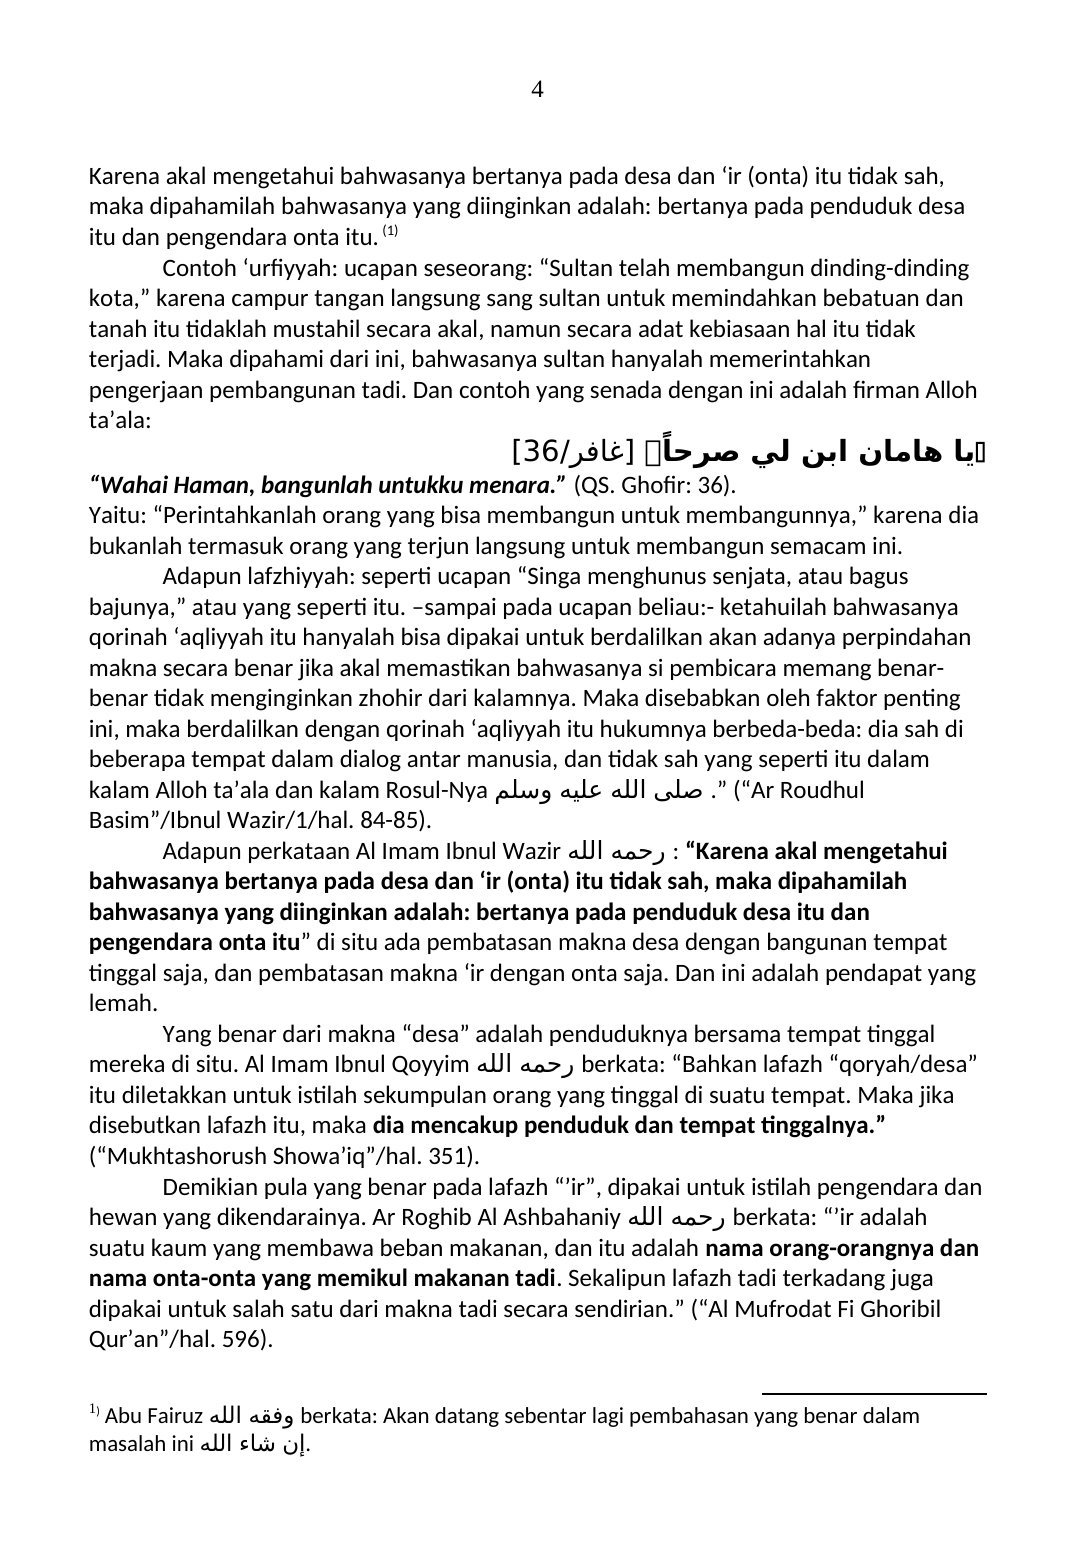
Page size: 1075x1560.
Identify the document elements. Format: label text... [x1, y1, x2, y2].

text “Wahai Haman, bangunlah untukku menara.” (QS. Ghofir: 36). [89, 469, 986, 499]
text Karena akal mengetahui bahwasanya bertanya pada desa dan ‘ir (onta) itu tidak sah, maka dipahamilah bahwasanya yang diinginkan adalah: bertanya pada penduduk desa itu dan pengendara onta itu. () [89, 160, 986, 252]
text Yaitu: “Perintahkanlah orang yang bisa membangun untuk membangunnya,” karena dia bukanlah termasuk orang yang terjun langsung untuk membangun semacam ini. [89, 499, 986, 560]
text Contoh ‘urfiyyah: ucapan seseorang: “Sultan telah membangun dinding-dinding kota,” karena campur tangan langsung sang sultan untuk memindahkan bebatuan dan tanah itu tidaklah mustahil secara akal, namun secara adat kebiasaan hal itu tidak terjadi. Maka dipahami dari ini, bahwasanya sultan hanyalah memerintahkan pengerjaan pembangunan tadi. Dan contoh yang senada dengan ini adalah firman Alloh ta’ala: [89, 252, 986, 435]
text يا هامان ابن لي صرحاً [غافر/36] [89, 435, 986, 469]
text Adapun lafzhiyyah: seperti ucapan “Singa menghunus senjata, atau bagus bajunya,” atau yang seperti itu. –sampai pada ucapan beliau:- ketahuilah bahwasanya qorinah ‘aqliyyah itu hanyalah bisa dipakai untuk berdalilkan akan adanya perpindahan makna secara benar jika akal memastikan bahwasanya si pembicara memang benar-benar tidak menginginkan zhohir dari kalamnya. Maka disebabkan oleh faktor penting ini, maka berdalilkan dengan qorinah ‘aqliyyah itu hukumnya berbeda-beda: dia sah di beberapa tempat dalam dialog antar manusia, dan tidak sah yang seperti itu dalam kalam Alloh ta’ala dan kalam Rosul-Nya صلى الله عليه وسلم .” (“Ar Roudhul Basim”/Ibnul Wazir/1/hal. 84-85). [89, 560, 986, 835]
text Demikian pula yang benar pada lafazh “’ir”, dipakai untuk istilah pengendara dan hewan yang dikendarainya. Ar Roghib Al Ashbahaniy رحمه الله berkata: “’ir adalah suatu kaum yang membawa beban makanan, dan itu adalah nama orang-orangnya dan nama onta-onta yang memikul makanan tadi. Sekalipun lafazh tadi terkadang juga dipakai untuk salah satu dari makna tadi secara sendirian.” (“Al Mufrodat Fi Ghoribil Qur’an”/hal. 596). [89, 1171, 986, 1354]
text Yang benar dari makna “desa” adalah penduduknya bersama tempat tinggal mereka di situ. Al Imam Ibnul Qoyyim رحمه الله berkata: “Bahkan lafazh “qoryah/desa” itu diletakkan untuk istilah sekumpulan orang yang tinggal di suatu tempat. Maka jika disebutkan lafazh itu, maka dia mencakup penduduk dan tempat tinggalnya.” (“Mukhtashorush Showa’iq”/hal. 351). [89, 1018, 986, 1171]
text Adapun perkataan Al Imam Ibnul Wazir رحمه الله : “Karena akal mengetahui bahwasanya bertanya pada desa dan ‘ir (onta) itu tidak sah, maka dipahamilah bahwasanya yang diinginkan adalah: bertanya pada penduduk desa itu dan pengendara onta itu” di situ ada pembatasan makna desa dengan bangunan tempat tinggal saja, dan pembatasan makna ‘ir dengan onta saja. Dan ini adalah pendapat yang lemah. [89, 835, 986, 1018]
